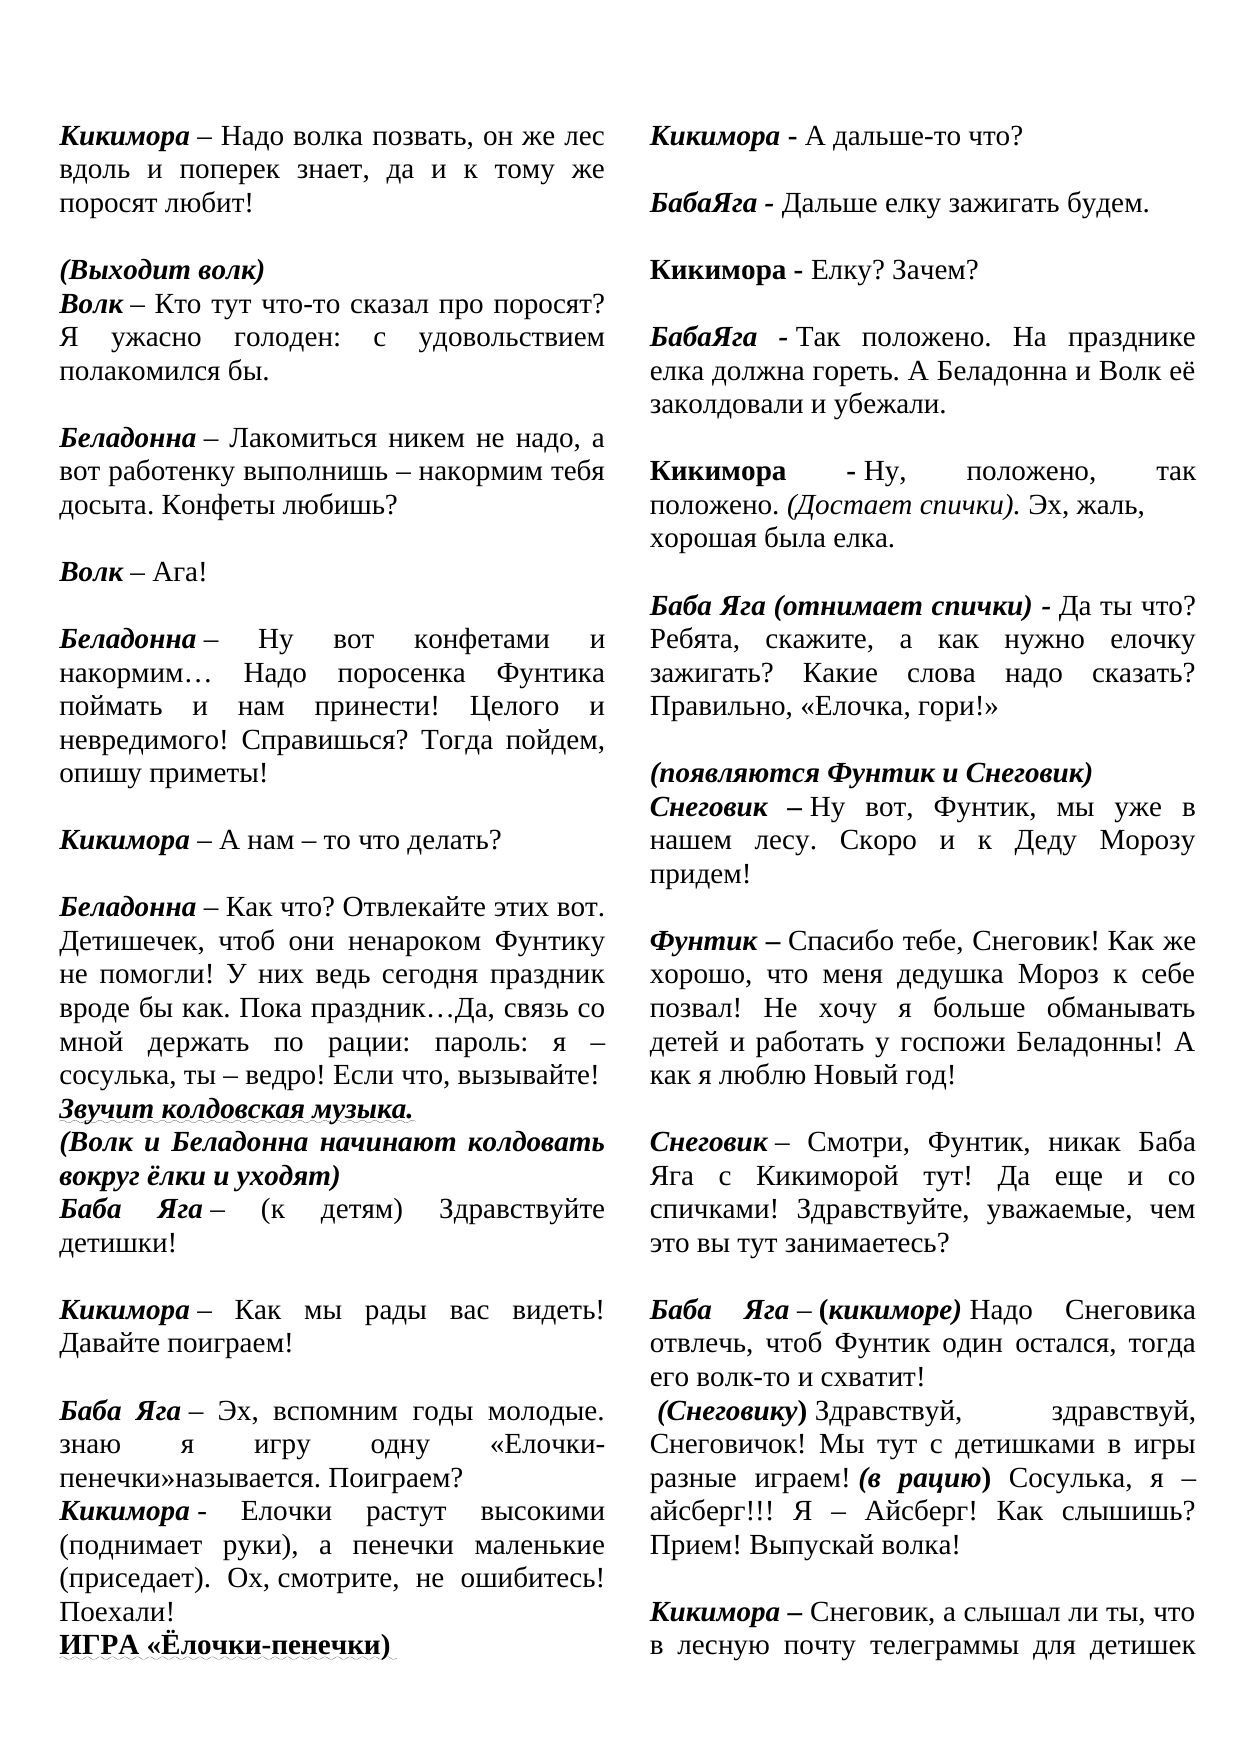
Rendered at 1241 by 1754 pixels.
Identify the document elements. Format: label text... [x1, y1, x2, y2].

text ИГРА «Ёлочки-пенечки) [59, 1627, 605, 1661]
text Снеговик – Смотри, Фунтик, никак Баба Яга с Кикиморой тут! Да еще и со спичками! Здравствуйте, уважаемые, чем это вы тут занимаетесь? [649, 1124, 1196, 1258]
text (Волк и Беладонна начинают колдовать вокруг ёлки и уходят) [59, 1124, 605, 1191]
text хорошая была елка. [649, 521, 1196, 554]
text (Выходит волк) [59, 252, 605, 286]
text Кикимора – Надо волка позвать, он же лес вдоль и поперек знает, да и к тому же поросят любит! [59, 118, 605, 219]
text Баба Яга – (к детям) Здравствуйте детишки! [59, 1191, 605, 1258]
text БабаЯга - Так положено. На празднике елка должна гореть. А Беладонна и Волк её заколдовали и убежали. [649, 319, 1196, 420]
text Кикимора - А дальше-то что? [649, 118, 1196, 152]
text Баба Яга (отнимает спички) - Да ты что? Ребята, скажите, а как нужно елочку зажигать? Какие слова надо сказать? Правильно, «Елочка, гори!» [649, 588, 1196, 722]
text Кикимора – Снеговик, а слышал ли ты, что в лесную почту телеграммы для детишек прислали. С новым годом все поздравляют! А почта-то скоро закрывается! [649, 1594, 1196, 1661]
text Кикимора - Ну, положено, так положено. (Достает спички). Эх, жаль, [649, 420, 1196, 521]
text Беладонна – Лакомиться никем не надо, а вот работенку выполнишь – накормим тебя досыта. Конфеты любишь? [59, 420, 605, 521]
text (Снеговику) Здравствуй, здравствуй, Снеговичок! Мы тут с детишками в игры разные играем! (в рацию) Сосулька, я – айсберг!!! Я – Айсберг! Как слышишь? Прием! Выпускай волка! [649, 1393, 1196, 1560]
text Звучит колдовская музыка. [59, 1091, 605, 1124]
text Беладонна – Ну вот конфетами и накормим… Надо поросенка Фунтика поймать и нам принести! Целого и невредимого! Справишься? Тогда пойдем, опишу приметы! [59, 621, 605, 789]
text (появляются Фунтик и Снеговик) [649, 755, 1196, 789]
text Кикимора – Как мы рады вас видеть! Давайте поиграем! [59, 1292, 605, 1359]
text Кикимора - Елку? Зачем? [649, 252, 1196, 286]
text Баба Яга – Эх, вспомним годы молодые. знаю я игру одну «Елочки-пенечки»называется. Поиграем? [59, 1393, 605, 1493]
text Баба Яга – (кикиморе) Надо Снеговика отвлечь, чтоб Фунтик один остался, тогда его волк-то и схватит! [649, 1292, 1196, 1393]
text Кикимора – А нам – то что делать? [59, 822, 605, 856]
text Снеговик – Ну вот, Фунтик, мы уже в нашем лесу. Скоро и к Деду Морозу придем! [649, 789, 1196, 889]
text Фунтик – Спасибо тебе, Снеговик! Как же хорошо, что меня дедушка Мороз к себе позвал! Не хочу я больше обманывать детей и работать у госпожи Беладонны! А как я люблю Новый год! [649, 923, 1196, 1091]
text Кикимора - Елочки растут высокими (поднимает руки), а пенечки маленькие (приседает). Ох, смотрите, не ошибитесь! Поехали! [59, 1493, 605, 1627]
text БабаЯга - Дальше елку зажигать будем. [649, 185, 1196, 219]
text Волк – Ага! [59, 554, 605, 588]
text Волк – Кто тут что-то сказал про поросят? Я ужасно голоден: с удовольствием полакомился бы. [59, 286, 605, 386]
text Беладонна – Как что? Отвлекайте этих вот. Детишечек, чтоб они ненароком Фунтику не помогли! У них ведь сегодня праздник вроде бы как. Пока праздник…Да, связь со мной держать по рации: пароль: я – сосулька, ты – ведро! Если что, вызывайте! [59, 889, 605, 1091]
